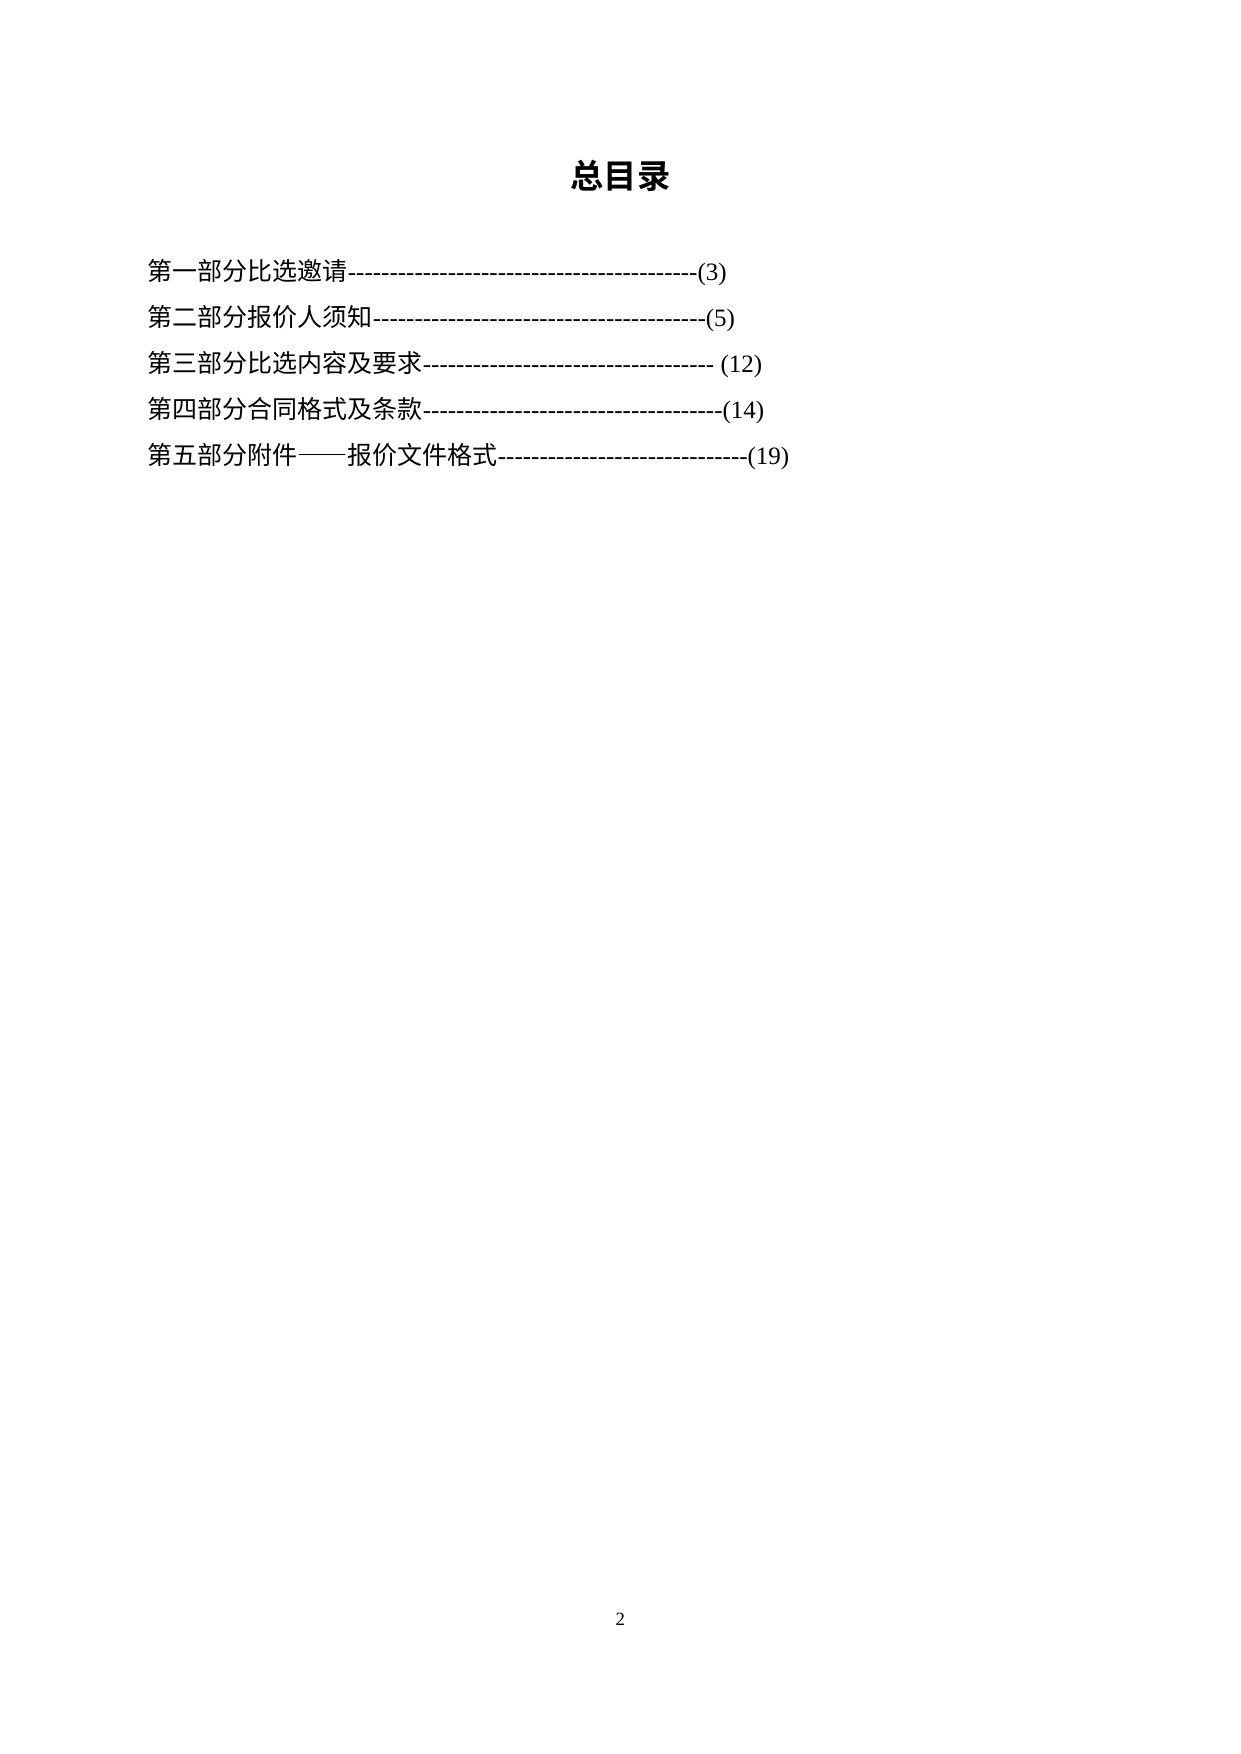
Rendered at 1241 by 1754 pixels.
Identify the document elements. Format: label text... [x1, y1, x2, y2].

text 第一部分比选邀请------------------------------------------(3) [148, 244, 1092, 290]
text 第三部分比选内容及要求----------------------------------- (12) [148, 336, 1092, 382]
text 第二部分报价人须知----------------------------------------(5) [148, 290, 1092, 336]
text 第五部分附件——报价文件格式------------------------------(19) [148, 427, 1092, 473]
text 第四部分合同格式及条款------------------------------------(14) [148, 382, 1092, 427]
text 总目录 [148, 150, 1092, 198]
